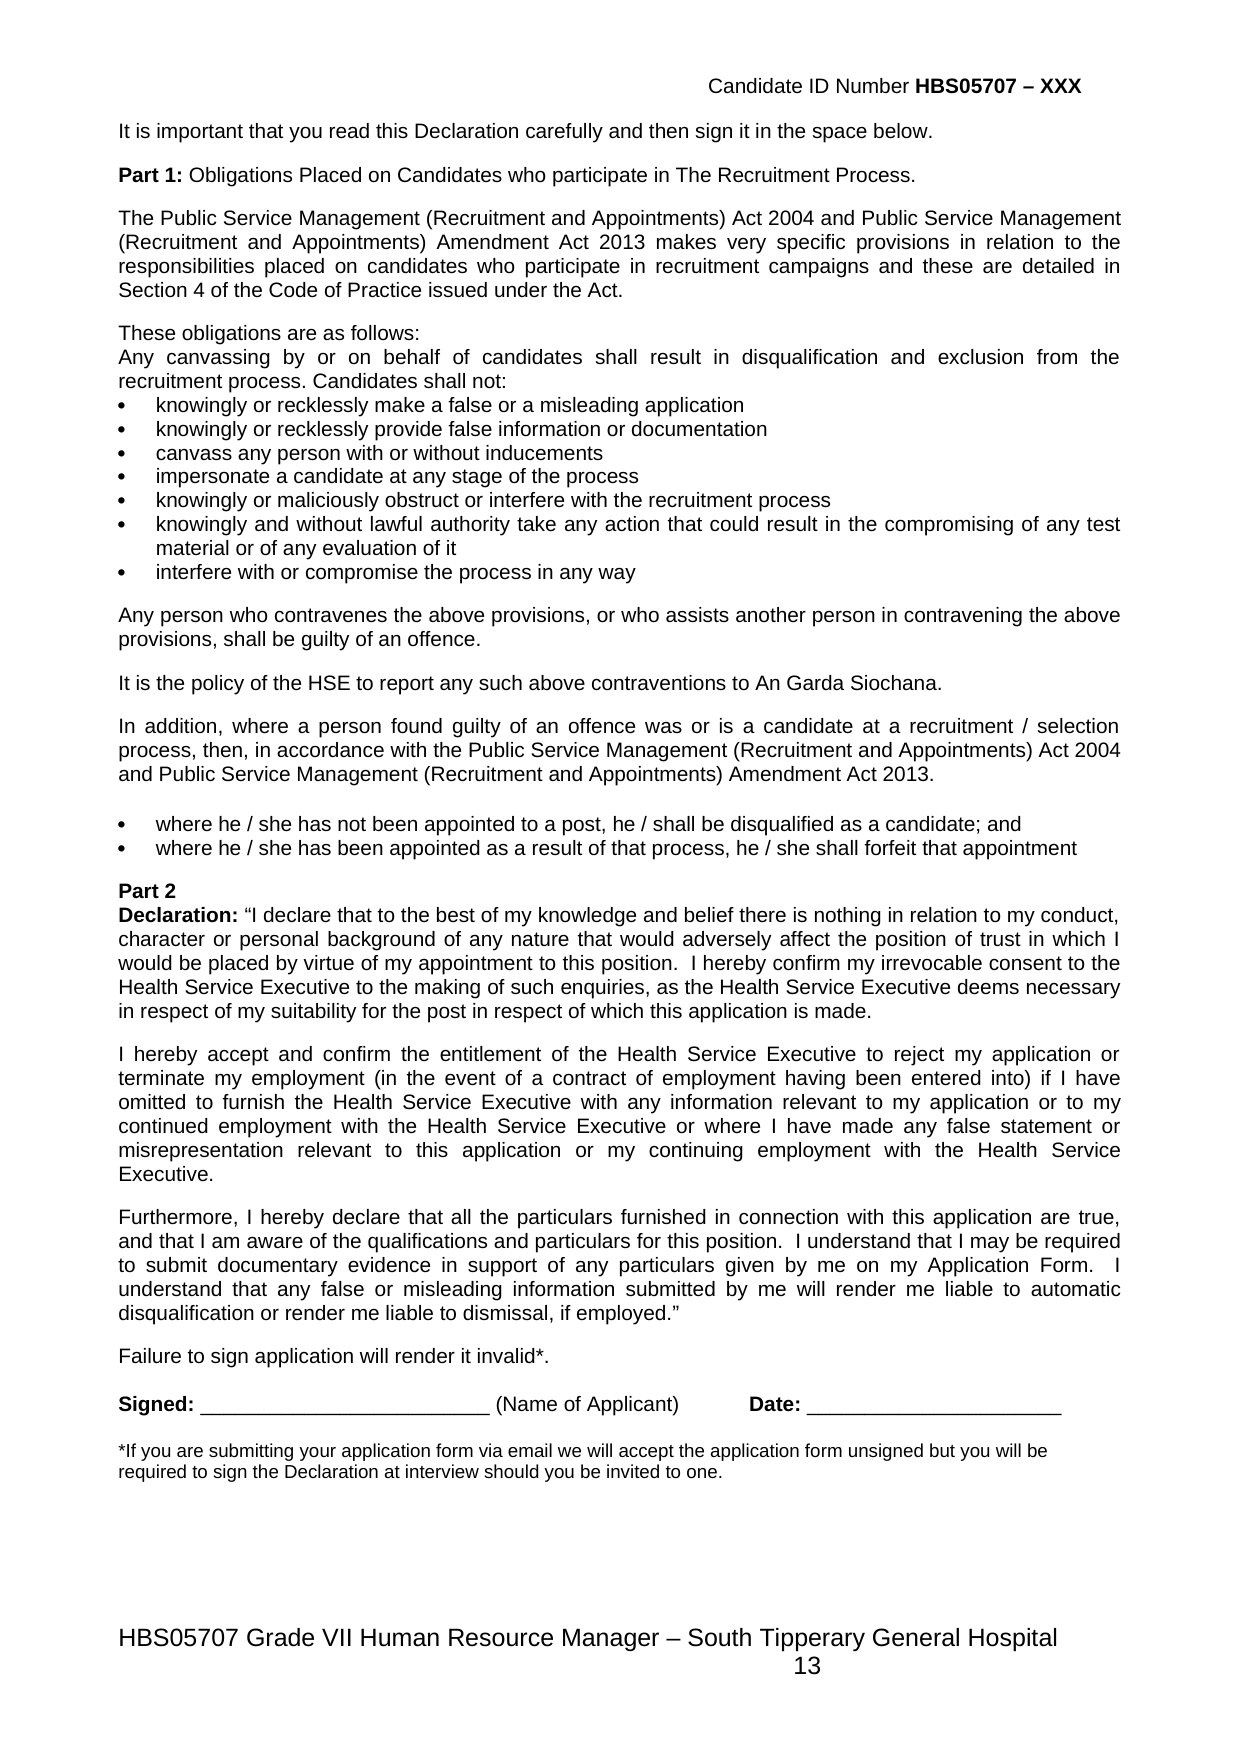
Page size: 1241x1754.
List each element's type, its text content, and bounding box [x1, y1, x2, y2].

list knowingly and without lawful authority take any action that could result in the compromising of any test material or of any evaluation of it [118, 512, 1122, 560]
text Any person who contravenes the above provisions, or who assists another person in contravening the above provisions, shall be guilty of an offence. [118, 603, 1122, 651]
text In addition, where a person found guilty of an offence was or is a candidate at a recruitment / selection process, then, in accordance with the Public Service Management (Recruitment and Appointments) Act 2004 and Public Service Management (Recruitment and Appointments) Amendment Act 2013. [118, 713, 1122, 785]
list where he / she has not been appointed to a post, he / shall be disqualified as a candidate; and [118, 812, 1122, 836]
text Failure to sign application will render it invalid*. [118, 1344, 1122, 1368]
list knowingly or maliciously obstruct or interfere with the recruitment process [118, 488, 1122, 512]
text Part 2 [118, 879, 1122, 903]
list where he / she has been appointed as a result of that process, he / she shall forfeit that appointment [118, 836, 1122, 860]
text Part 1: Obligations Placed on Candidates who participate in The Recruitment Process. [118, 162, 1122, 186]
text The Public Service Management (Recruitment and Appointments) Act 2004 and Public Service Management (Recruitment and Appointments) Amendment Act 2013 makes very specific provisions in relation to the responsibilities placed on candidates who participate in recruitment campaigns and these are detailed in Section 4 of the Code of Practice issued under the Act. [118, 206, 1122, 301]
text These obligations are as follows: [118, 321, 1122, 344]
list knowingly or recklessly provide false information or documentation [118, 416, 1122, 440]
list canvass any person with or without inducements [118, 440, 1122, 464]
list interfere with or compromise the process in any way [118, 560, 1122, 584]
text It is the policy of the HSE to report any such above contraventions to An Garda Siochana. [118, 670, 1122, 694]
text It is important that you read this Declaration carefully and then sign it in the space below. [118, 119, 1122, 143]
text Declaration: “I declare that to the best of my knowledge and belief there is nothing in relation to my conduct, character or personal background of any nature that would adversely affect the position of trust in which I would be placed by virtue of my appointment to this position. I hereby confirm my irrevocable consent to the Health Service Executive to the making of such enquiries, as the Health Service Executive deems necessary in respect of my suitability for the post in respect of which this application is made. [118, 903, 1122, 1023]
text Furthermore, I hereby declare that all the particulars furnished in connection with this application are true, and that I am aware of the qualifications and particulars for this position. I understand that I may be required to submit documentary evidence in support of any particulars given by me on my Application Form. I understand that any false or misleading information submitted by me will render me liable to automatic disqualification or render me liable to dismissal, if employed.” [118, 1205, 1122, 1324]
text *If you are submitting your application form via email we will accept the application form unsigned but you will be required to sign the Declaration at interview should you be invited to one. [118, 1439, 1122, 1483]
text Signed: _________________________ (Name of Applicant) Date: ______________________ [118, 1392, 1122, 1416]
list knowingly or recklessly make a false or a misleading application [118, 392, 1122, 416]
list impersonate a candidate at any stage of the process [118, 464, 1122, 488]
text Any canvassing by or on behalf of candidates shall result in disqualification and exclusion from the recruitment process. Candidates shall not: [118, 344, 1122, 392]
text I hereby accept and confirm the entitlement of the Health Service Executive to reject my application or terminate my employment (in the event of a contract of employment having been entered into) if I have omitted to furnish the Health Service Executive with any information relevant to my application or to my continued employment with the Health Service Executive or where I have made any false statement or misrepresentation relevant to this application or my continuing employment with the Health Service Executive. [118, 1042, 1122, 1186]
